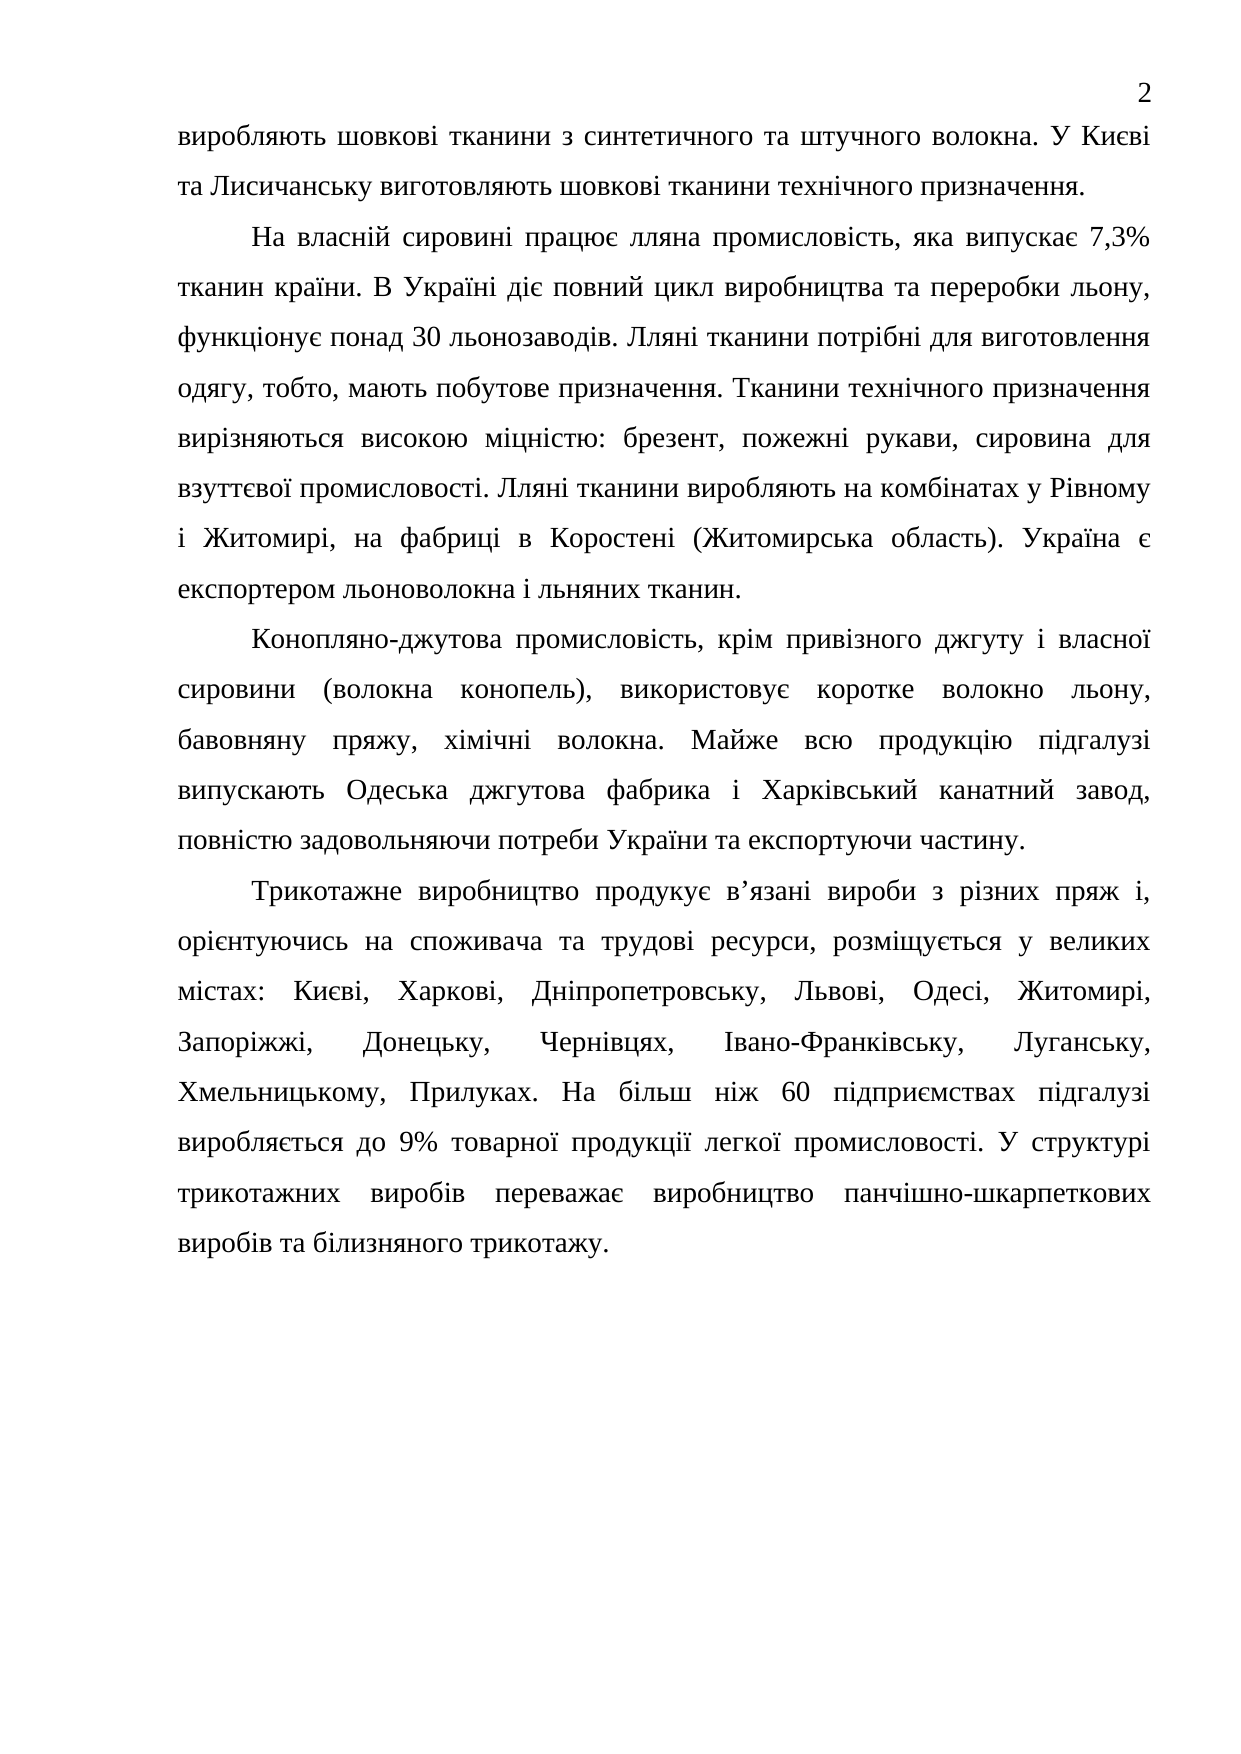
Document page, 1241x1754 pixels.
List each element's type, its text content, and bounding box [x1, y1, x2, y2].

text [177, 118, 1152, 202]
text Конопляно-джутова промисловість, крім привізного джгуту і власної сировини (волокна конопель), використовує коротке волокно льону, бавовняну пряжу, хімічні волокна. Майже всю продукцію підгалузі випускають Одеська джгутова фабрика і Харківський канатний завод, повністю задовольняючи потреби України та експортуючи частину. [177, 621, 1152, 856]
text Трикотажне виробництво продукує в’язані вироби з різних пряж і, орієнтуючись на споживача та трудові ресурси, розміщується у великих містах: Києві, Харкові, Дніпропетровську, Львові, Одесі, Житомирі, Запоріжжі, Донецьку, Чернівцях, Івано-Франківську, Луганську, Хмельницькому, Прилуках. На більш ніж 60 підприємствах підгалузі виробляється до 9% товарної продукції легкої промисловості. У структурі трикотажних виробів переважає виробництво панчішно-шкарпеткових виробів та білизняного трикотажу. [177, 873, 1152, 1258]
text На власній сировині працює лляна промисловість, яка випускає 7,3% тканин країни. В Україні діє повний цикл виробництва та переробки льону, функціонує понад 30 льонозаводів. Лляні тканини потрібні для виготовлення одягу, тобто, мають побутове призначення. Тканини технічного призначення вирізняються високою міцністю: брезент, пожежні рукави, сировина для взуттєвої промисловості. Лляні тканини виробляють на комбінатах у Рівному і Житомирі, на фабриці в Коростені (Житомирська область). Україна є експортером льоноволокна і льняних тканин. [177, 219, 1152, 604]
